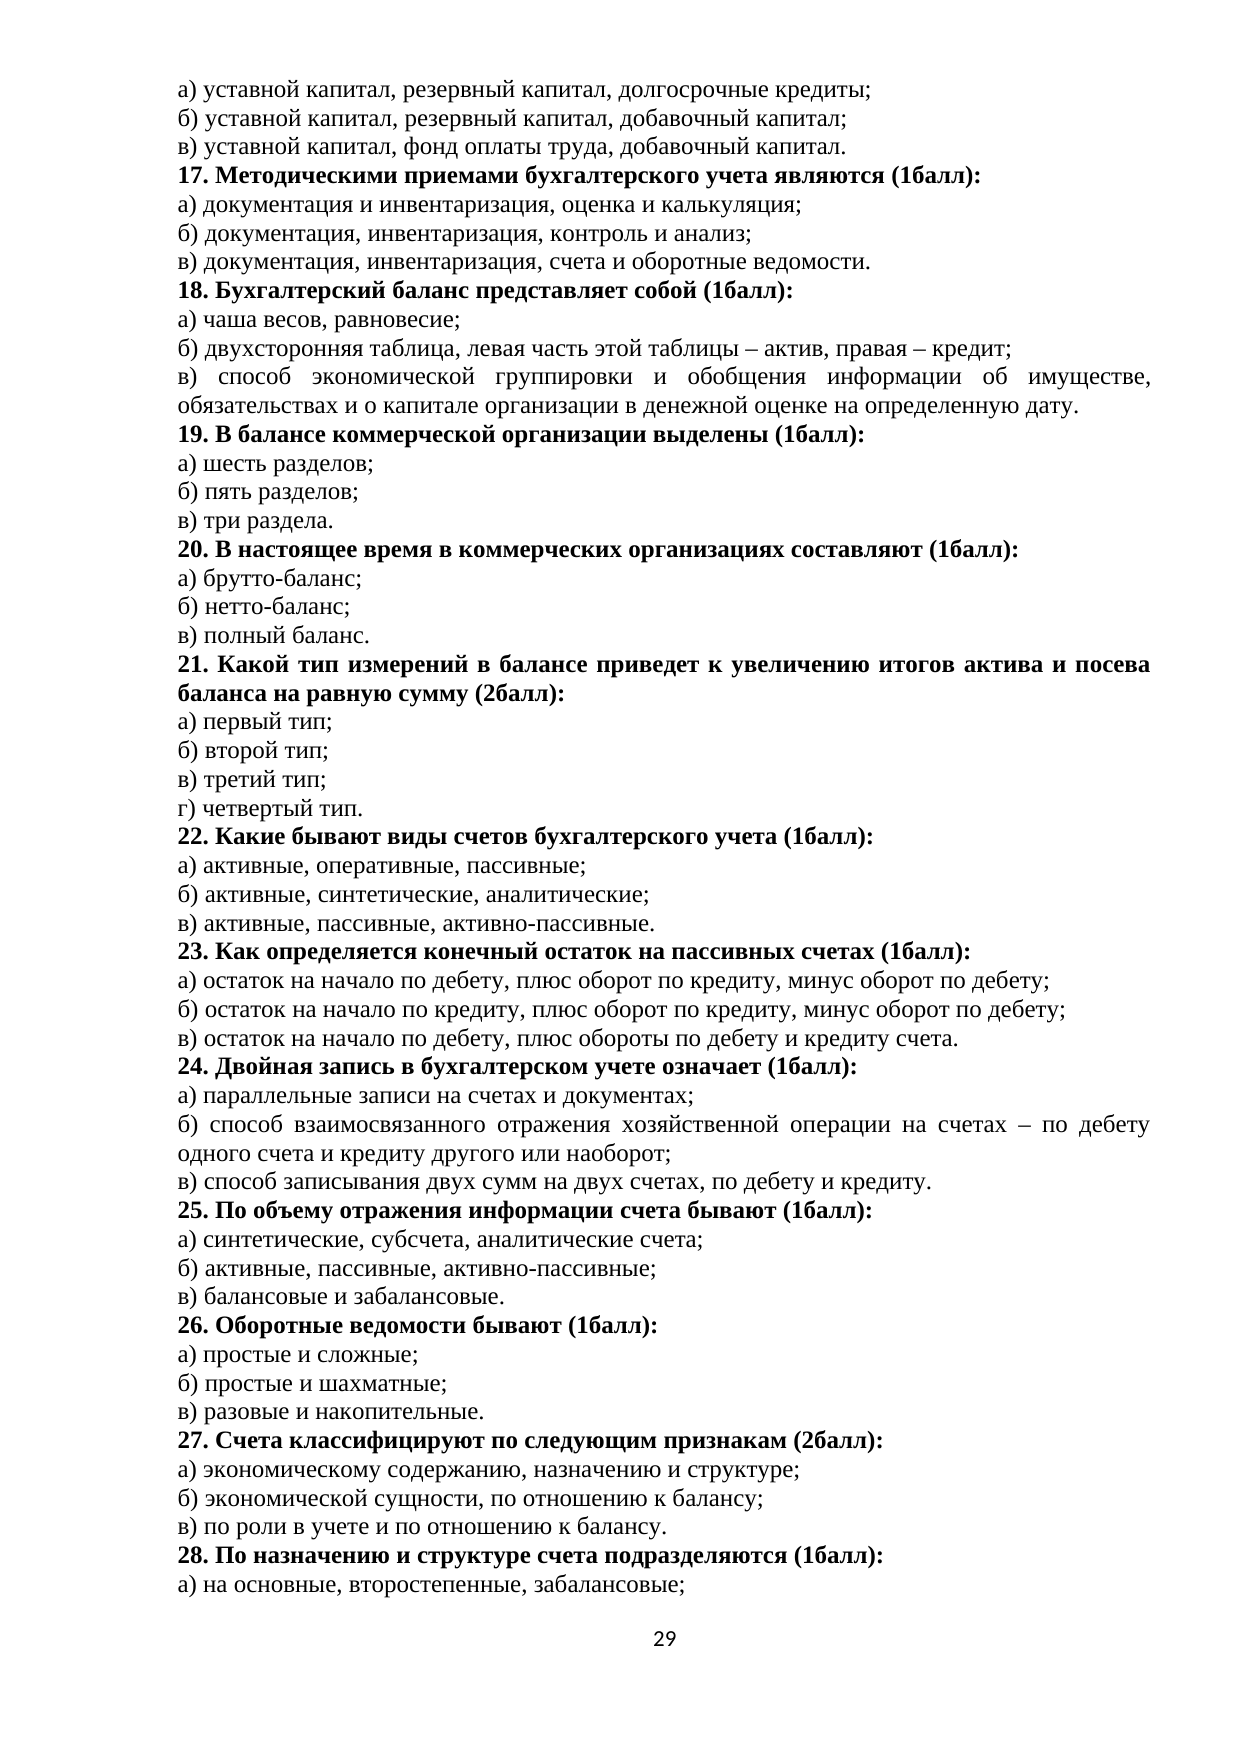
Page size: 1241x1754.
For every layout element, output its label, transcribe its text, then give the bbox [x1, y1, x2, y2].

text в) уставной капитал, фонд оплаты труда, добавочный капитал. [177, 131, 1152, 160]
text 22. Какие бывают виды счетов бухгалтерского учета (1балл): [177, 821, 1152, 850]
text 27. Счета классифицируют по следующим признакам (2балл): [177, 1425, 1152, 1454]
text в) три раздела. [177, 505, 1152, 534]
text 28. По назначению и структуре счета подразделяются (1балл): [177, 1540, 1152, 1569]
text в) балансовые и забалансовые. [177, 1281, 1152, 1310]
text а) брутто-баланс; [177, 563, 1152, 591]
text б) уставной капитал, резервный капитал, добавочный капитал; [177, 103, 1152, 131]
text а) синтетические, субсчета, аналитические счета; [177, 1224, 1152, 1253]
text г) четвертый тип. [177, 793, 1152, 821]
text в) третий тип; [177, 764, 1152, 793]
text в) остаток на начало по дебету, плюс обороты по дебету и кредиту счета. [177, 1023, 1152, 1051]
text 17. Методическими приемами бухгалтерского учета являются (1балл): [177, 160, 1152, 189]
text в) способ экономической группировки и обобщения информации об имуществе, обязательствах и о капитале организации в денежной оценке на определенную дату. [177, 361, 1152, 419]
text а) простые и сложные; [177, 1339, 1152, 1368]
text б) простые и шахматные; [177, 1368, 1152, 1396]
text а) на основные, второстепенные, забалансовые; [177, 1569, 1152, 1598]
text б) второй тип; [177, 735, 1152, 764]
text б) активные, пассивные, активно-пассивные; [177, 1253, 1152, 1281]
text а) остаток на начало по дебету, плюс оборот по кредиту, минус оборот по дебету; [177, 965, 1152, 994]
text 21. Какой тип измерений в балансе приведет к увеличению итогов актива и посева баланса на равную сумму (2балл): [177, 649, 1152, 706]
text а) документация и инвентаризация, оценка и калькуляция; [177, 189, 1152, 218]
text а) параллельные записи на счетах и документах; [177, 1080, 1152, 1109]
text б) пять разделов; [177, 476, 1152, 505]
text 26. Оборотные ведомости бывают (1балл): [177, 1310, 1152, 1339]
text в) разовые и накопительные. [177, 1396, 1152, 1425]
text а) уставной капитал, резервный капитал, долгосрочные кредиты; [177, 74, 1152, 103]
text в) способ записывания двух сумм на двух счетах, по дебету и кредиту. [177, 1166, 1152, 1195]
text 23. Как определяется конечный остаток на пассивных счетах (1балл): [177, 936, 1152, 965]
text б) остаток на начало по кредиту, плюс оборот по кредиту, минус оборот по дебету; [177, 994, 1152, 1023]
text 25. По объему отражения информации счета бывают (1балл): [177, 1195, 1152, 1224]
text б) экономической сущности, по отношению к балансу; [177, 1483, 1152, 1511]
text а) чаша весов, равновесие; [177, 304, 1152, 333]
text в) документация, инвентаризация, счета и оборотные ведомости. [177, 246, 1152, 275]
text б) двухсторонняя таблица, левая часть этой таблицы – актив, правая – кредит; [177, 333, 1152, 361]
text в) активные, пассивные, активно-пассивные. [177, 908, 1152, 936]
text б) активные, синтетические, аналитические; [177, 879, 1152, 908]
text а) экономическому содержанию, назначению и структуре; [177, 1454, 1152, 1483]
text а) первый тип; [177, 706, 1152, 735]
text а) активные, оперативные, пассивные; [177, 850, 1152, 879]
text 24. Двойная запись в бухгалтерском учете означает (1балл): [177, 1051, 1152, 1080]
text 19. В балансе коммерческой организации выделены (1балл): [177, 419, 1152, 448]
text в) полный баланс. [177, 620, 1152, 649]
text в) по роли в учете и по отношению к балансу. [177, 1511, 1152, 1540]
text б) документация, инвентаризация, контроль и анализ; [177, 218, 1152, 246]
text б) способ взаимосвязанного отражения хозяйственной операции на счетах – по дебету одного счета и кредиту другого или наоборот; [177, 1109, 1152, 1166]
text 18. Бухгалтерский баланс представляет собой (1балл): [177, 275, 1152, 304]
text 20. В настоящее время в коммерческих организациях составляют (1балл): [177, 534, 1152, 563]
text а) шесть разделов; [177, 448, 1152, 476]
text б) нетто-баланс; [177, 591, 1152, 620]
